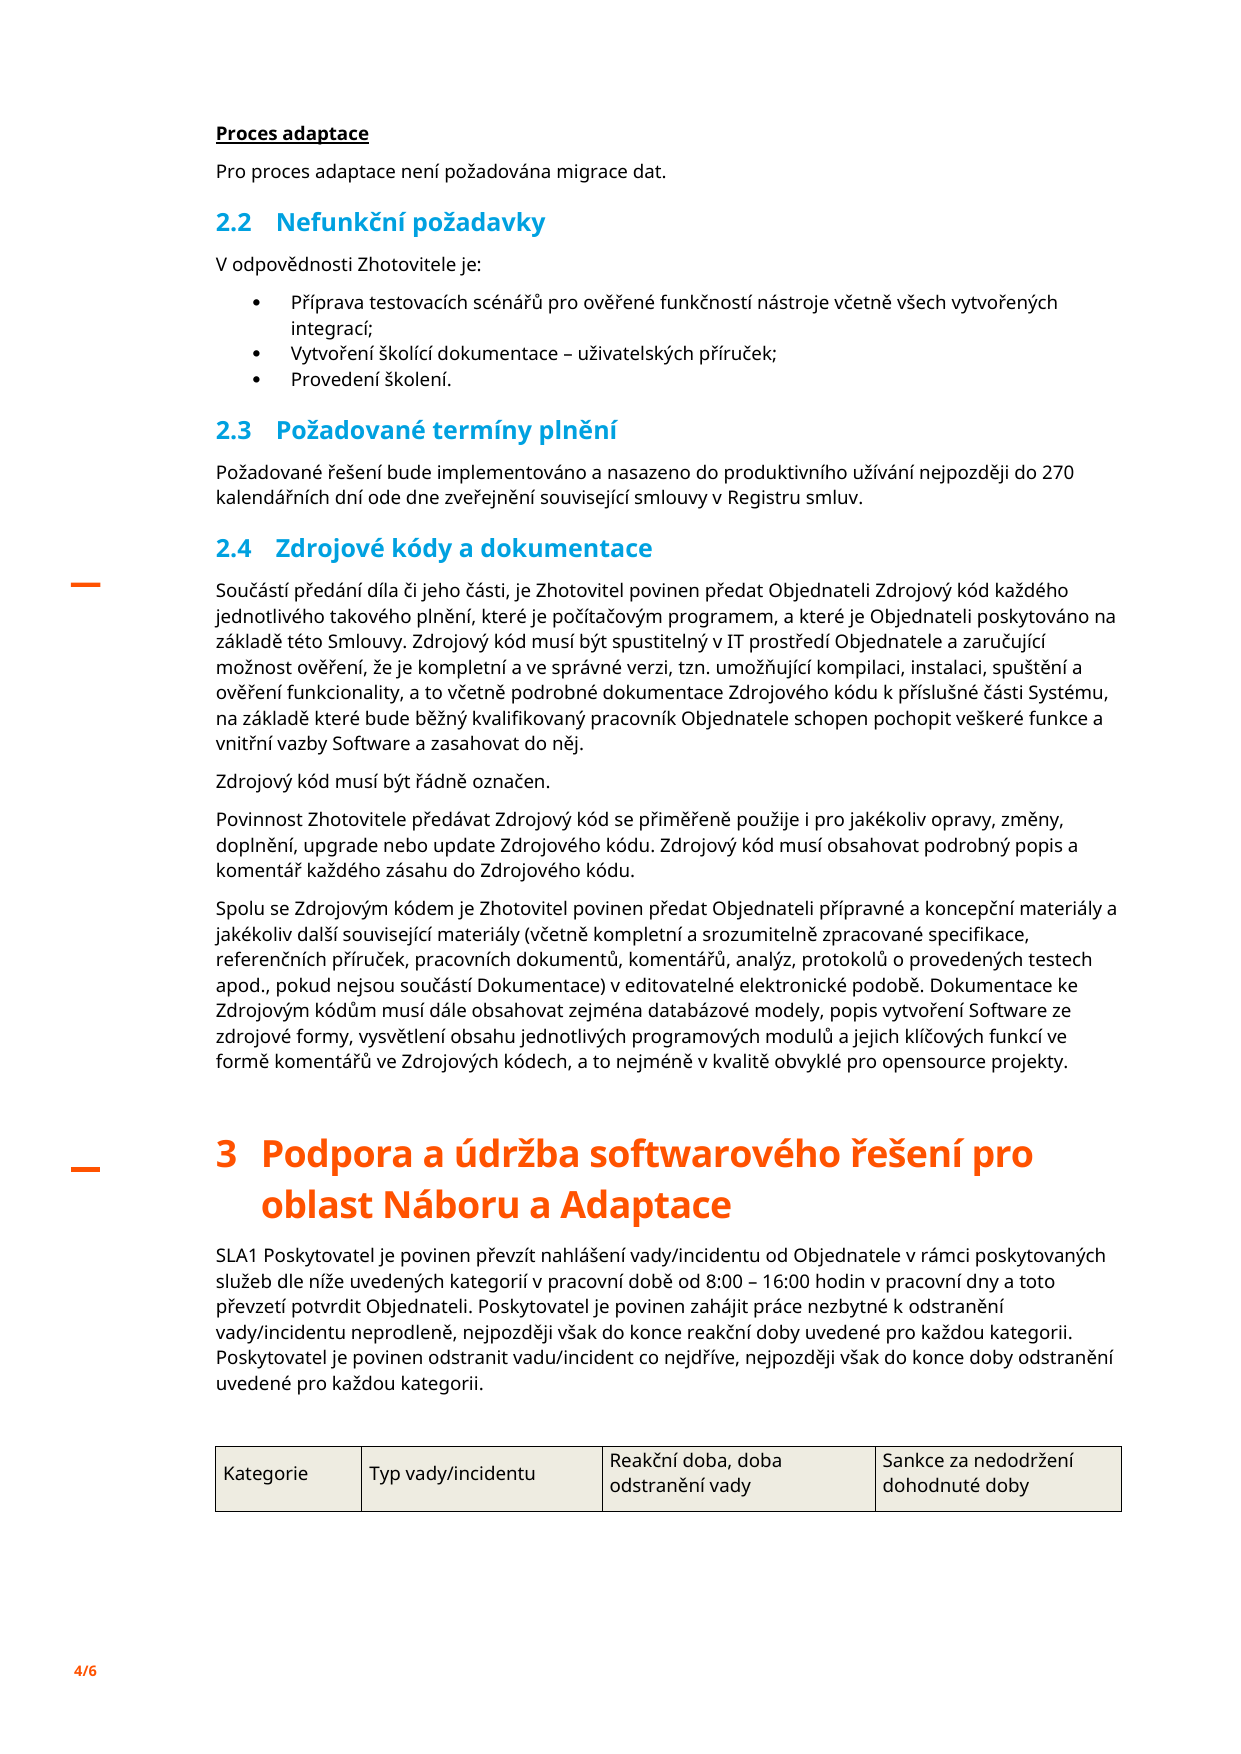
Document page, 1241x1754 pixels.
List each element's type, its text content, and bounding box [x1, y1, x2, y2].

text Povinnost Zhotovitele předávat Zdrojový kód se přiměřeně použije i pro jakékoliv opravy, změny, doplnění, upgrade nebo update Zdrojového kódu. Zdrojový kód musí obsahovat podrobný popis a komentář každého zásahu do Zdrojového kódu. [216, 807, 1122, 883]
text V odpovědnosti Zhotovitele je: [216, 252, 1122, 277]
text Zdrojový kód musí být řádně označen. [216, 769, 1122, 794]
table_header Kategorie [216, 1447, 361, 1511]
subtitle Podpora a údržba softwarového řešení pro oblast Náboru a Adaptace [216, 1128, 1122, 1230]
table_header Sankce za nedodržení dohodnuté doby [876, 1447, 1121, 1511]
text Pro proces adaptace není požadována migrace dat. [216, 159, 1122, 184]
list Příprava testovacích scénářů pro ověřené funkčností nástroje včetně všech vytvořených integrací; [253, 289, 1122, 341]
table_header Reakční doba, doba odstranění vady [603, 1447, 875, 1511]
subtitle Požadované termíny plnění [216, 412, 1122, 447]
text Proces adaptace [216, 121, 1122, 146]
list Vytvoření školící dokumentace – uživatelských příruček; [253, 341, 1122, 366]
subtitle Zdrojové kódy a dokumentace [216, 531, 1122, 565]
text SLA1 Poskytovatel je povinen převzít nahlášení vady/incidentu od Objednatele v rámci poskytovaných služeb dle níže uvedených kategorií v pracovní době od 8:00 – 16:00 hodin v pracovní dny a toto převzetí potvrdit Objednateli. Poskytovatel je povinen zahájit práce nezbytné k odstranění vady/incidentu neprodleně, nejpozději však do konce reakční doby uvedené pro každou kategorii. Poskytovatel je povinen odstranit vadu/incident co nejdříve, nejpozději však do konce doby odstranění uvedené pro každou kategorii. [216, 1242, 1122, 1396]
text Požadované řešení bude implementováno a nasazeno do produktivního užívání nejpozději do 270 kalendářních dní ode dne zveřejnění související smlouvy v Registru smluv. [216, 459, 1122, 510]
table_header Typ vady/incidentu [362, 1447, 602, 1511]
subtitle Nefunkční požadavky [216, 205, 1122, 239]
text Spolu se Zdrojovým kódem je Zhotovitel povinen předat Objednateli přípravné a koncepční materiály a jakékoliv další související materiály (včetně kompletní a srozumitelně zpracované specifikace, referenčních příruček, pracovních dokumentů, komentářů, analýz, protokolů o provedených testech apod., pokud nejsou součástí Dokumentace) v editovatelné elektronické podobě. Dokumentace ke Zdrojovým kódům musí dále obsahovat zejména databázové modely, popis vytvoření Software ze zdrojové formy, vysvětlení obsahu jednotlivých programových modulů a jejich klíčových funkcí ve formě komentářů ve Zdrojových kódech, a to nejméně v kvalitě obvyklé pro opensource projekty. [216, 896, 1122, 1074]
text Součástí předání díla či jeho části, je Zhotovitel povinen předat Objednateli Zdrojový kód každého jednotlivého takového plnění, které je počítačovým programem, a které je Objednateli poskytováno na základě této Smlouvy. Zdrojový kód musí být spustitelný v IT prostředí Objednatele a zaručující možnost ověření, že je kompletní a ve správné verzi, tzn. umožňující kompilaci, instalaci, spuštění a ověření funkcionality, a to včetně podrobné dokumentace Zdrojového kódu k příslušné části Systému, na základě které bude běžný kvalifikovaný pracovník Objednatele schopen pochopit veškeré funkce a vnitřní vazby Software a zasahovat do něj. [216, 577, 1122, 756]
list Provedení školení. [253, 366, 1122, 392]
